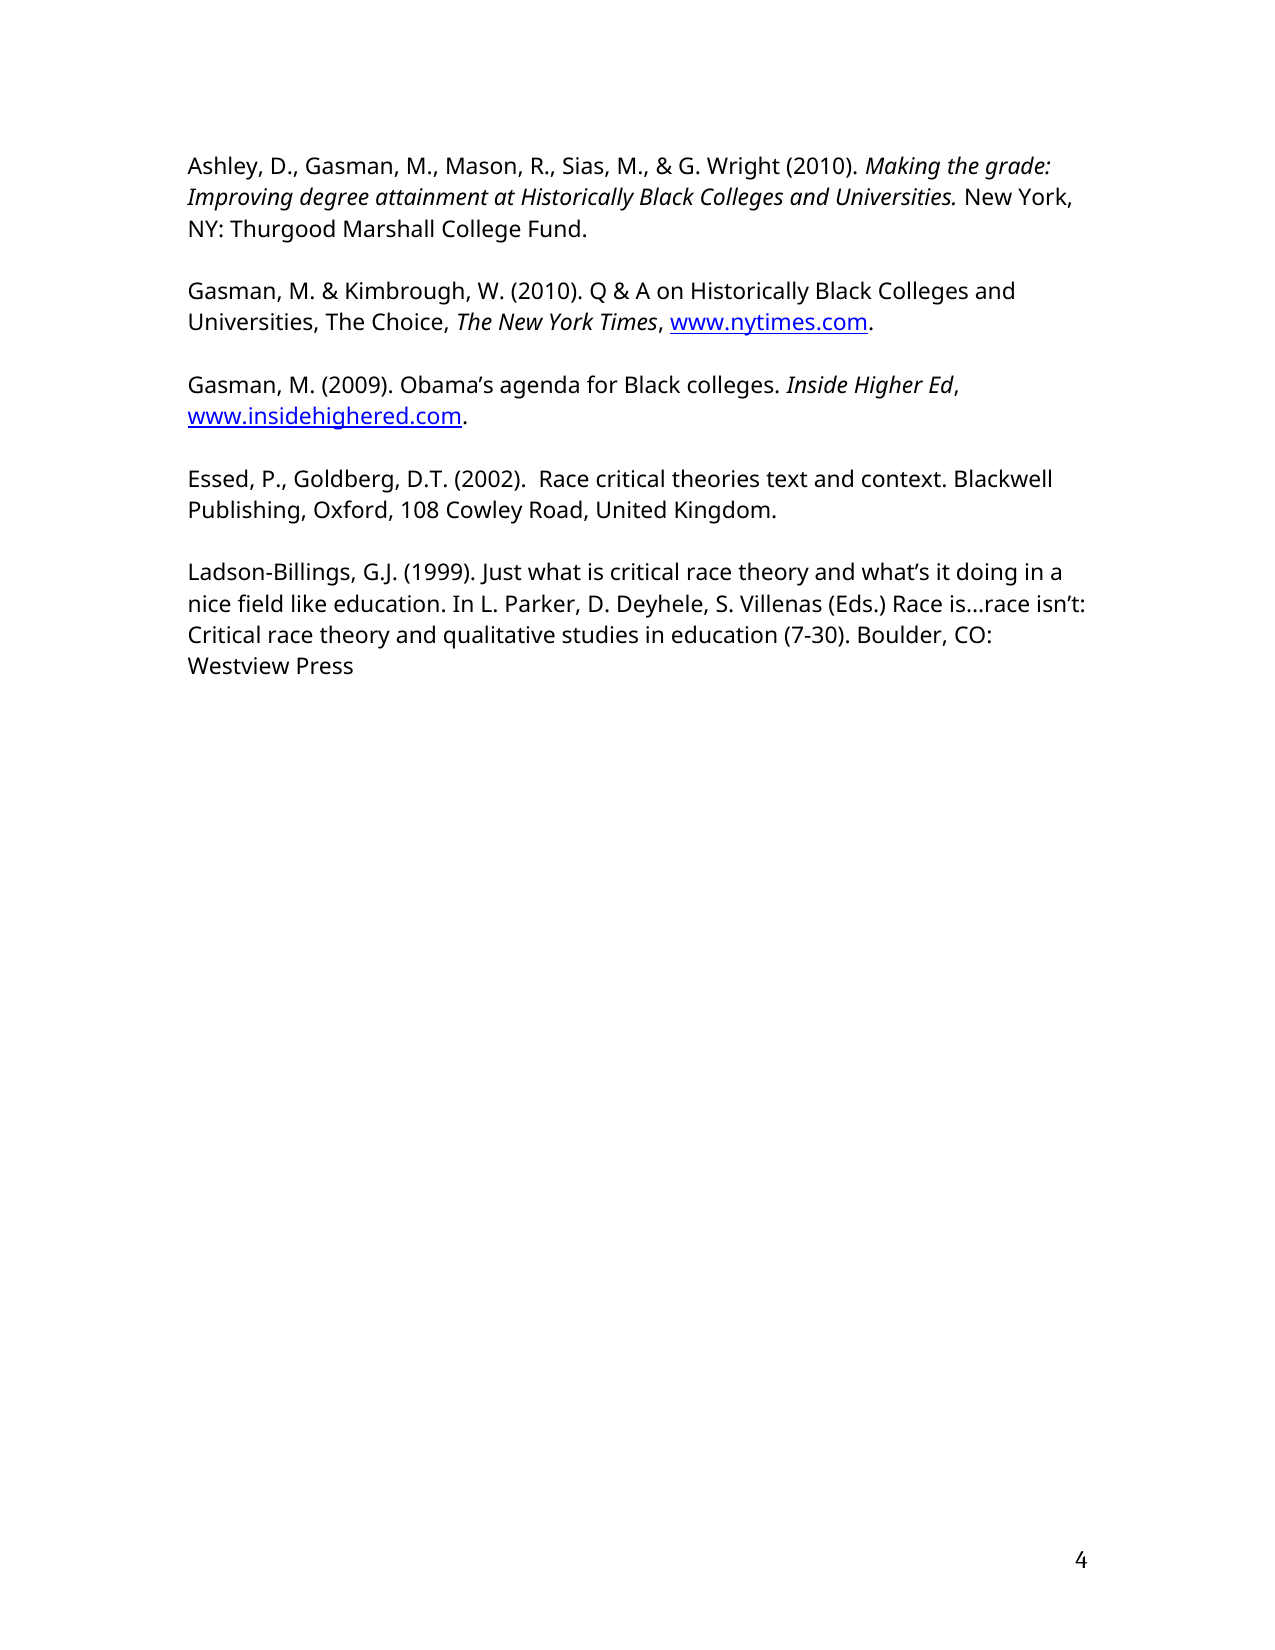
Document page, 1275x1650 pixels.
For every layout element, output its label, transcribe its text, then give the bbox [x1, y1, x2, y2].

text Gasman, M. & Kimbrough, W. (2010). Q & A on Historically Black Colleges and Universities, The Choice, The New York Times, www.nytimes.com. [187, 275, 1087, 337]
text Ladson-Billings, G.J. (1999). Just what is critical race theory and what’s it doing in a nice field like education. In L. Parker, D. Deyhele, S. Villenas (Eds.) Race is…race isn’t: Critical race theory and qualitative studies in education (7-30). Boulder, CO: Westview Press [187, 556, 1087, 681]
text Ashley, D., Gasman, M., Mason, R., Sias, M., & G. Wright (2010). Making the grade: Improving degree attainment at Historically Black Colleges and Universities. New York, NY: Thurgood Marshall College Fund. [187, 150, 1087, 244]
text Gasman, M. (2009). Obama’s agenda for Black colleges. Inside Higher Ed, www.insidehighered.com. [187, 369, 1087, 431]
text Essed, P., Goldberg, D.T. (2002). Race critical theories text and context. Blackwell Publishing, Oxford, 108 Cowley Road, United Kingdom. [187, 462, 1087, 525]
